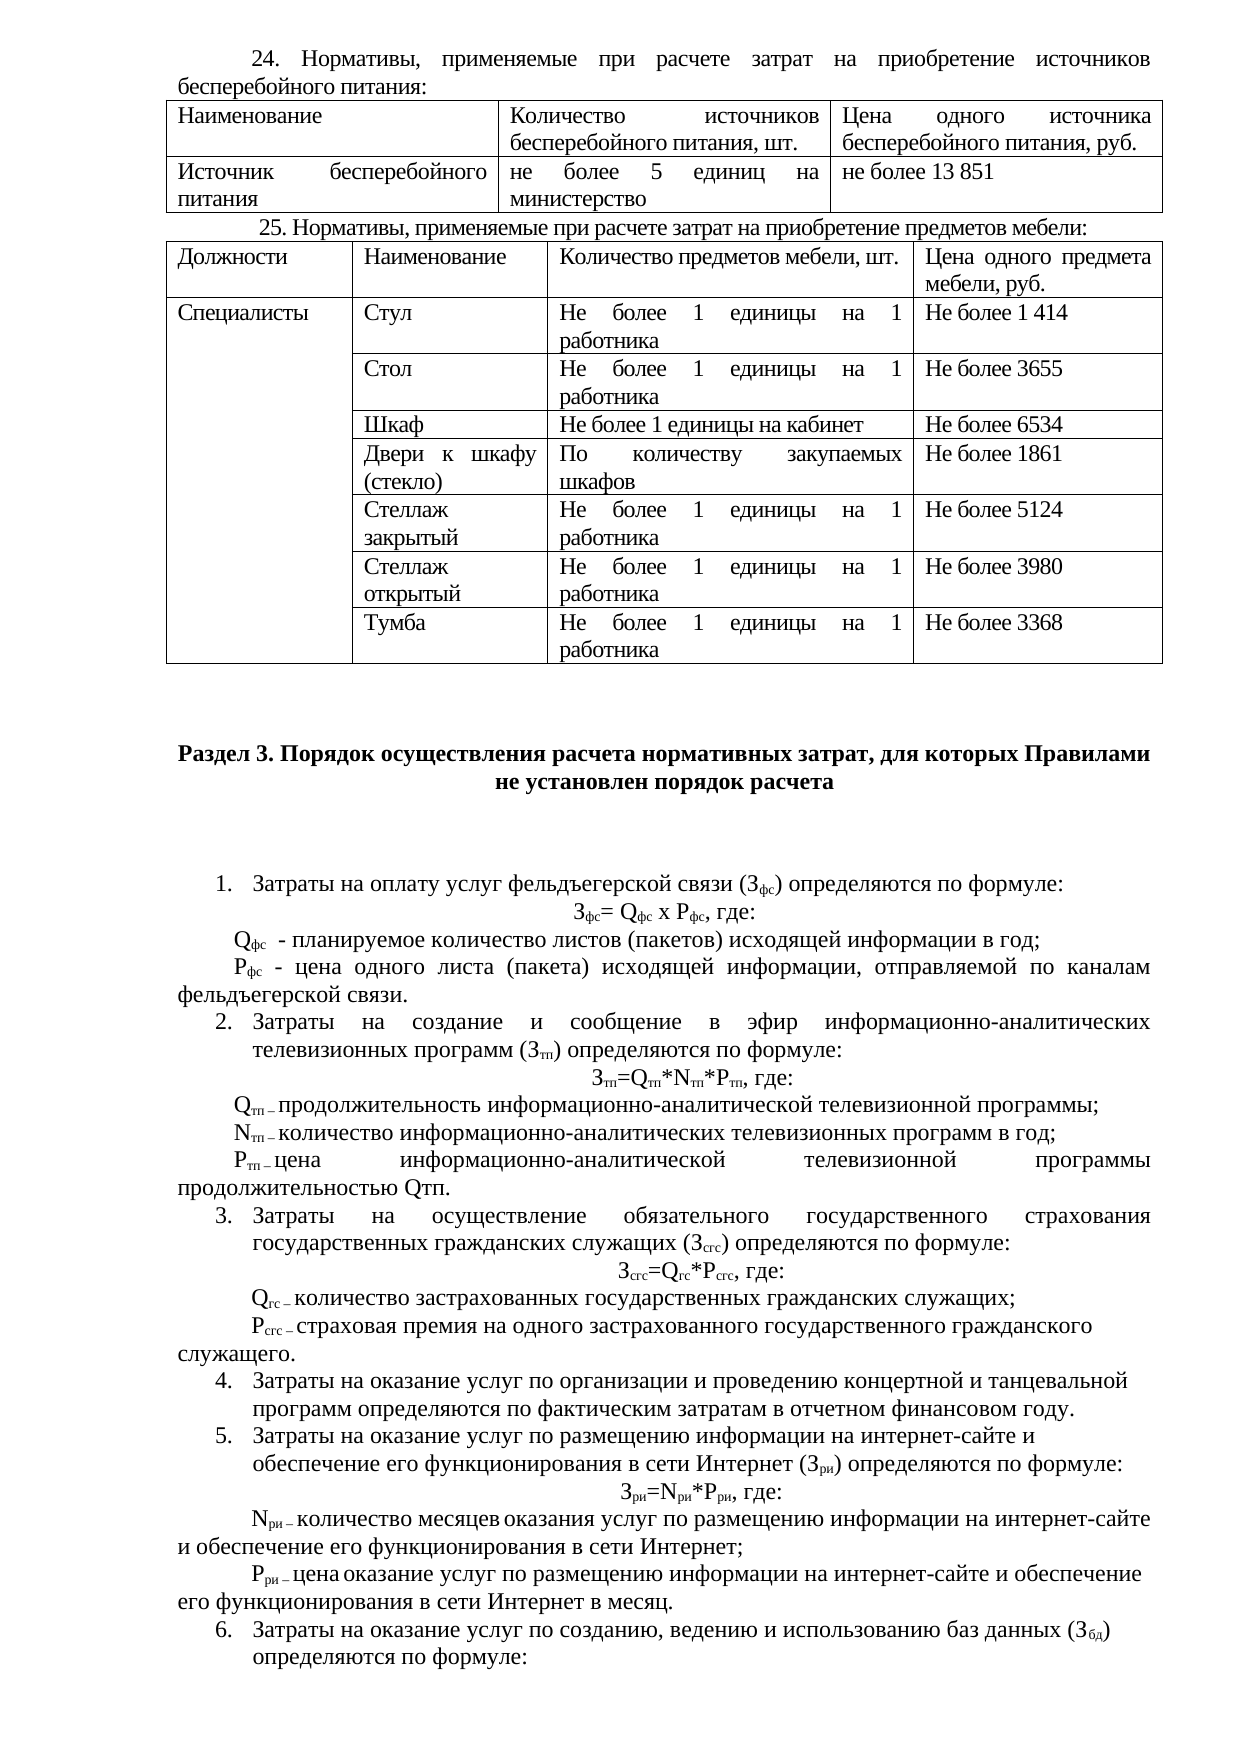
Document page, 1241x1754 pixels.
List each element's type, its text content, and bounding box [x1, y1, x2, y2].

text Pтп – цена информационно-аналитической телевизионной программы продолжительностью Qтп. [177, 1145, 1152, 1201]
table_cell Не более 1 единицы на 1 работника [548, 298, 913, 353]
table_cell Шкаф [353, 411, 547, 438]
list Затраты на осуществление обязательного государственного страхования государственных гражданских служащих (Зсгс) определяются по формуле: [215, 1201, 1152, 1256]
table_header Цена одного источника бесперебойного питания, руб. [831, 101, 1162, 156]
list Затраты на оказание услуг по созданию, ведению и использованию баз данных (Збд) определяются по формуле: [215, 1615, 1152, 1670]
table_cell Не более 1 единицы на кабинет [548, 411, 913, 438]
table_header Должности [167, 242, 352, 297]
table_cell не более 5 единиц на министерство [499, 157, 830, 212]
table_cell Не более 3368 [914, 608, 1162, 663]
text Зфс= Qфс х Рфс, где: [177, 897, 1152, 924]
list Затраты на оказание услуг по организации и проведению концертной и танцевальной программ определяются по фактическим затратам в отчетном финансовом году. [215, 1366, 1152, 1421]
table_header Количество предметов мебели, шт. [548, 242, 913, 297]
list Затраты на создание и сообщение в эфир информационно-аналитических телевизионных программ (Зтп) определяются по формуле: [215, 1007, 1152, 1063]
table_cell Стул [353, 298, 547, 353]
table_cell Не более 5124 [914, 495, 1162, 551]
text Nри – количество месяцев оказания услуг по размещению информации на интернет-сайте и обеспечение его функционирования в сети Интернет; [177, 1504, 1152, 1559]
table_cell Не более 1861 [914, 439, 1162, 494]
text Рфс - цена одного листа (пакета) исходящей информации, отправляемой по каналам фельдъегерской связи. [177, 952, 1152, 1007]
text Зсгс=Qгс*Pcгс, где: [177, 1256, 1152, 1283]
list Раздел 3. Порядок осуществления расчета нормативных затрат, для которых Правилами не установлен порядок расчета [177, 739, 1152, 794]
text Pcгс – страховая премия на одного застрахованного государственного гражданского служащего. [177, 1311, 1152, 1366]
table_cell Не более 1 единицы на 1 работника [548, 552, 913, 607]
table_cell Двери к шкафу (стекло) [353, 439, 547, 494]
text 24. Нормативы, применяемые при расчете затрат на приобретение источников бесперебойного питания: [177, 44, 1152, 99]
table_cell Не более 3655 [914, 354, 1162, 409]
text Qгс – количество застрахованных государственных гражданских служащих; [177, 1283, 1152, 1311]
table_cell не более 13 851 [831, 157, 1162, 212]
text Pри – цена оказание услуг по размещению информации на интернет-сайте и обеспечение его функционирования в сети Интернет в месяц. [177, 1559, 1152, 1615]
table_header Наименование [167, 101, 498, 156]
table_cell Стеллаж открытый [353, 552, 547, 607]
table_header Количество источников бесперебойного питания, шт. [499, 101, 830, 156]
text Nтп – количество информационно-аналитических телевизионных программ в год; [177, 1118, 1152, 1145]
table_cell Не более 1 единицы на 1 работника [548, 495, 913, 551]
list Затраты на оплату услуг фельдъегерской связи (Зфс) определяются по формуле: [215, 869, 1152, 897]
table_header Цена одного предмета мебели, руб. [914, 242, 1162, 297]
table_cell Стол [353, 354, 547, 409]
table_cell Не более 3980 [914, 552, 1162, 607]
text Qфс - планируемое количество листов (пакетов) исходящей информации в год; [177, 924, 1152, 952]
text 25. Нормативы, применяемые при расчете затрат на приобретение предметов мебели: [177, 213, 1152, 241]
table_cell Не более 1 414 [914, 298, 1162, 353]
table_cell Стеллаж закрытый [353, 495, 547, 551]
table_cell Источник бесперебойного питания [167, 157, 498, 212]
text Зтп=Qтп*Nтп*Pтп, где: [177, 1063, 1152, 1090]
list Затраты на оказание услуг по размещению информации на интернет-сайте и обеспечение его функционирования в сети Интернет (Зри) определяются по формуле: [215, 1421, 1152, 1477]
table_cell Не более 1 единицы на 1 работника [548, 608, 913, 663]
table_cell Тумба [353, 608, 547, 663]
table_header Наименование [353, 242, 547, 297]
table_cell Специалисты [167, 298, 352, 663]
table_cell Не более 6534 [914, 411, 1162, 438]
text Зри=Nри*Pри, где: [177, 1477, 1152, 1504]
table_cell Не более 1 единицы на 1 работника [548, 354, 913, 409]
text Qтп – продолжительность информационно-аналитической телевизионной программы; [177, 1090, 1152, 1118]
table_cell По количеству закупаемых шкафов [548, 439, 913, 494]
